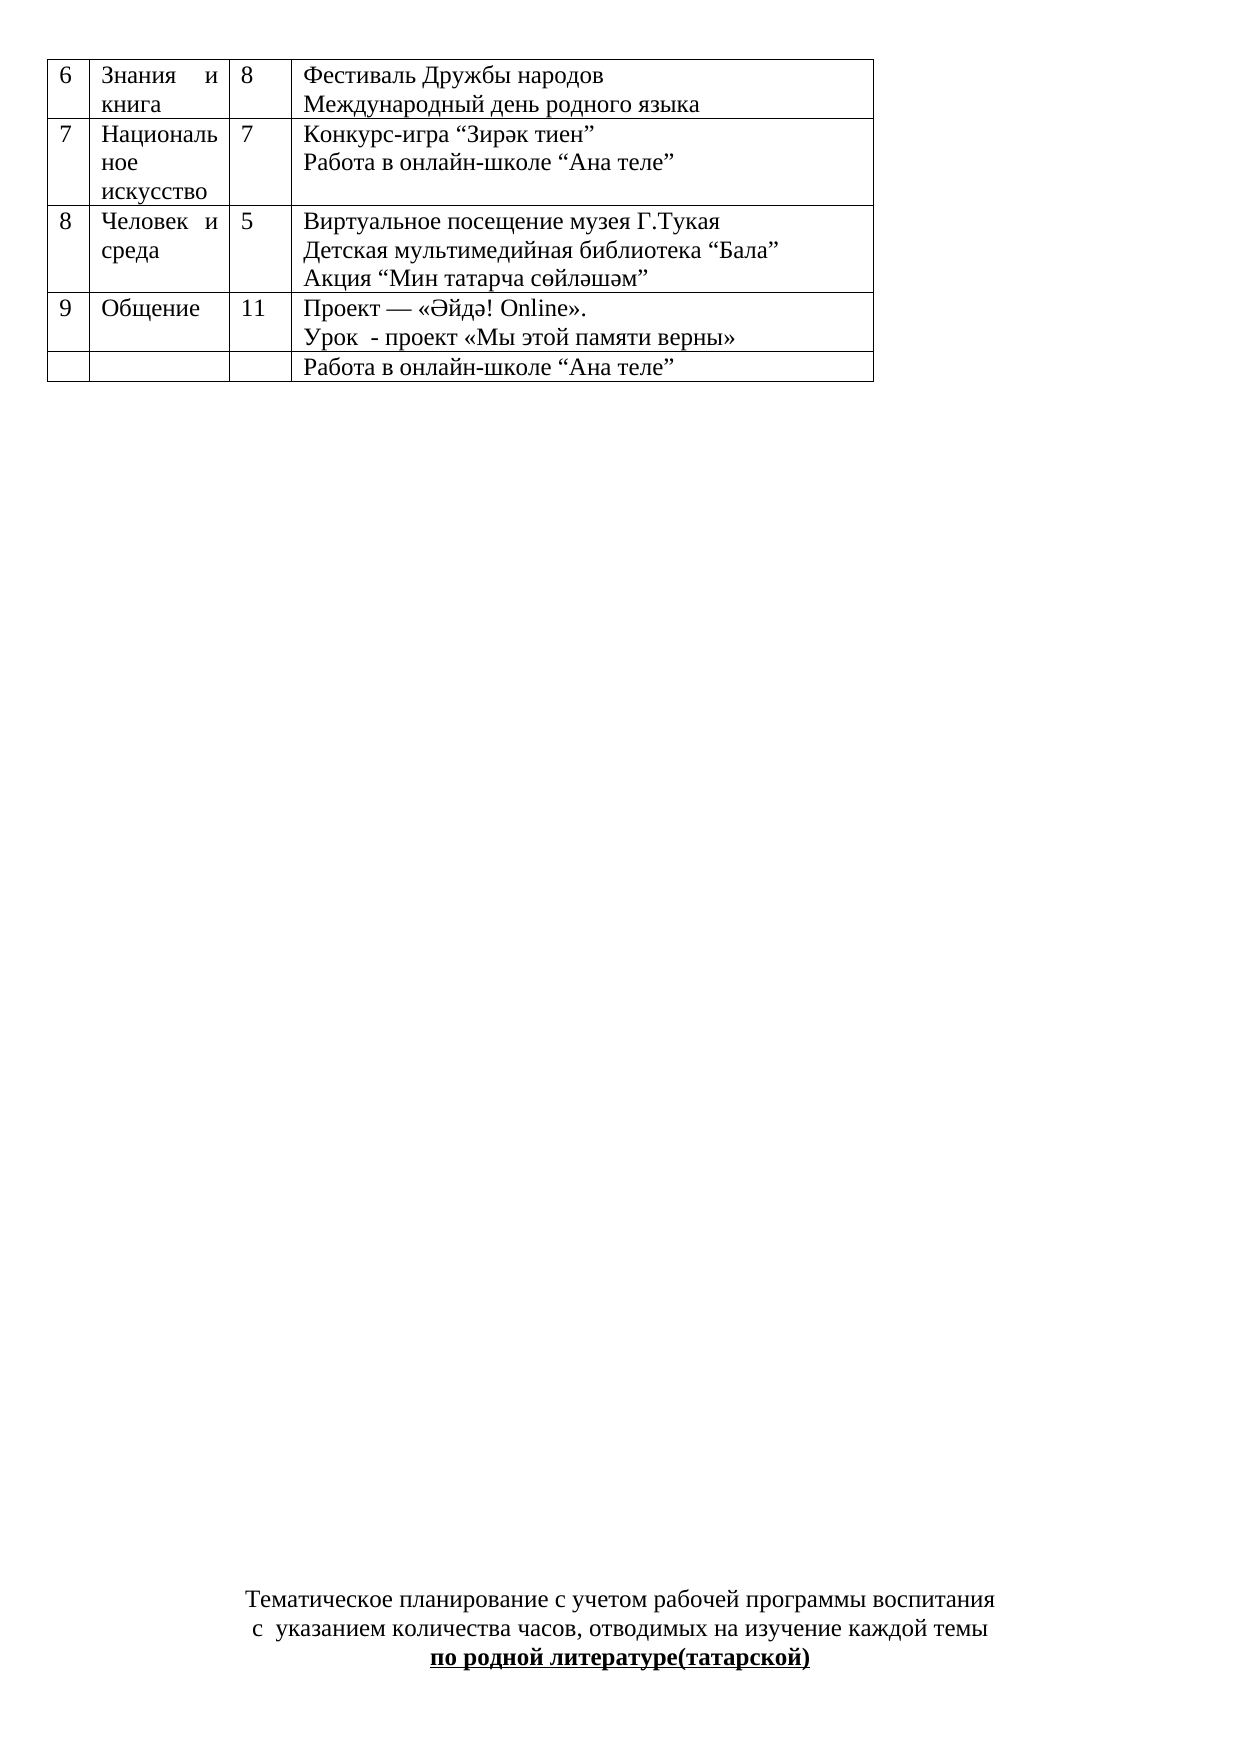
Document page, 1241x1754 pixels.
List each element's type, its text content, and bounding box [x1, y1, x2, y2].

table_cell 7 [230, 119, 291, 205]
text Тематическое планирование с учетом рабочей программы воспитания [59, 1584, 1181, 1613]
table_cell Знания и книга [90, 60, 229, 118]
table_cell 9 [48, 293, 89, 351]
table_cell 11 [230, 293, 291, 351]
table_cell [48, 352, 89, 381]
table_cell Конкурс-игра “Зирәк тиен” Работа в онлайн-школе “Ана теле” [292, 119, 873, 205]
table_cell Работа в онлайн-школе “Ана теле” [292, 352, 873, 381]
table_cell Проект — «Әйдә! Online». Урок - проект «Мы этой памяти верны» [292, 293, 873, 351]
table_cell Виртуальное посещение музея Г.Тукая Детская мультимедийная библиотека “Бала” Акция “Мин татарча сөйләшәм” [292, 206, 873, 292]
table_cell Общение [90, 293, 229, 351]
table_cell 8 [48, 206, 89, 292]
text с указанием количества часов, отводимых на изучение каждой темы [59, 1613, 1181, 1642]
table_cell 5 [230, 206, 291, 292]
table_cell Человек и среда [90, 206, 229, 292]
table_cell Национальное искусство [90, 119, 229, 205]
table_cell 8 [230, 60, 291, 118]
table_cell 6 [48, 60, 89, 118]
table_cell Фестиваль Дружбы народов Международный день родного языка [292, 60, 873, 118]
table_cell [230, 352, 291, 381]
table_cell 7 [48, 119, 89, 205]
text по родной литературе(татарской) [59, 1642, 1181, 1671]
table_cell [90, 352, 229, 381]
